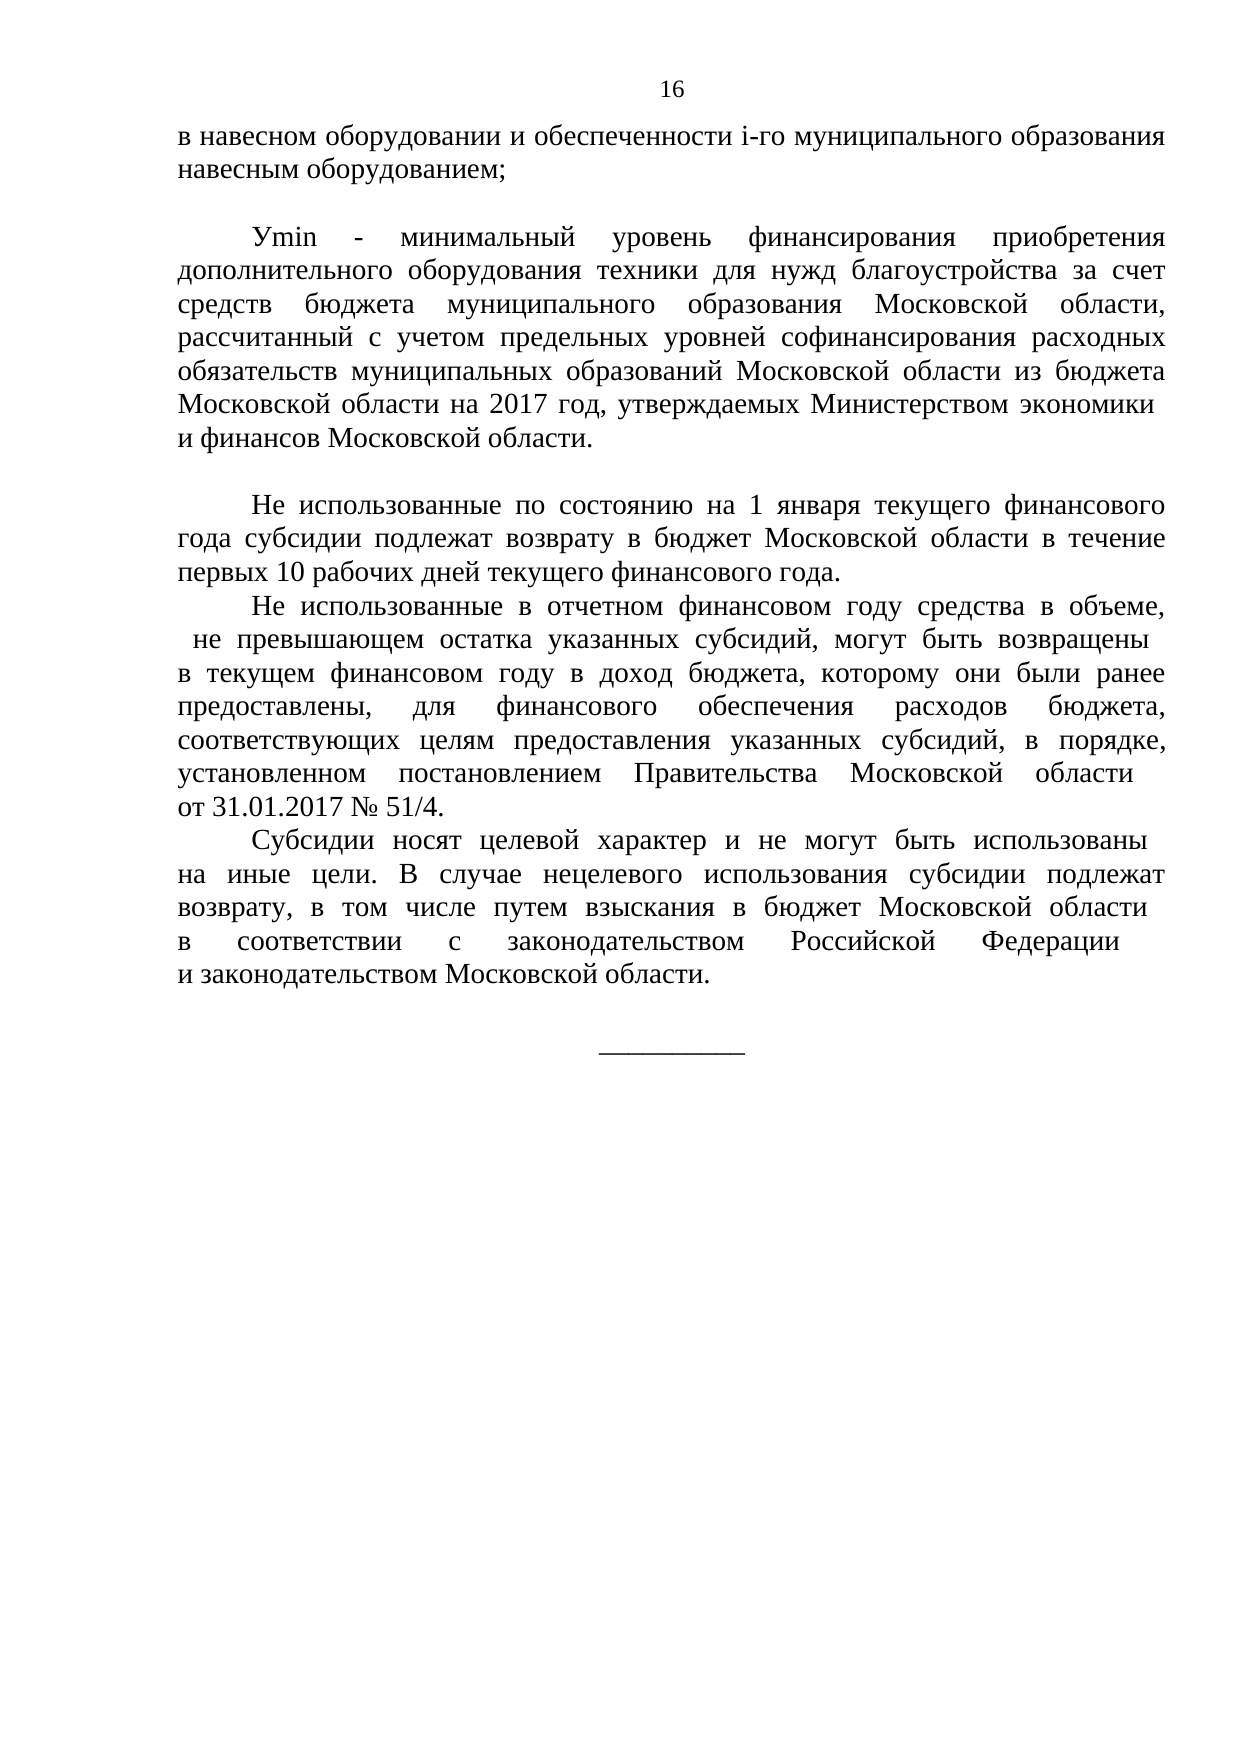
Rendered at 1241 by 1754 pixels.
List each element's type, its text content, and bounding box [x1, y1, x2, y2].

text Не использованные по состоянию на 1 января текущего финансового года субсидии подлежат возврату в бюджет Московской области в течение первых 10 рабочих дней текущего финансового года. [177, 487, 1166, 588]
text __________ [177, 1024, 1166, 1057]
text Уmin - минимальный уровень финансирования приобретения дополнительного оборудования техники для нужд благоустройства за счет средств бюджета муниципального образования Московской области, рассчитанный с учетом предельных уровней софинансирования расходных обязательств муниципальных образований Московской области из бюджета Московской области на 2017 год, утверждаемых Министерством экономики и финансов Московской области. [177, 219, 1166, 453]
text Не использованные в отчетном финансовом году средства в объеме, не превышающем остатка указанных субсидий, могут быть возвращены в текущем финансовом году в доход бюджета, которому они были ранее предоставлены, для финансового обеспечения расходов бюджета, соответствующих целям предоставления указанных субсидий, в порядке, установленном постановлением Правительства Московской области от 31.01.2017 № 51/4. [177, 588, 1166, 822]
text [177, 118, 1166, 185]
text Субсидии носят целевой характер и не могут быть использованы на иные цели. В случае нецелевого использования субсидии подлежат возврату, в том числе путем взыскания в бюджет Московской области в соответствии с законодательством Российской Федерации и законодательством Московской области. [177, 822, 1166, 990]
